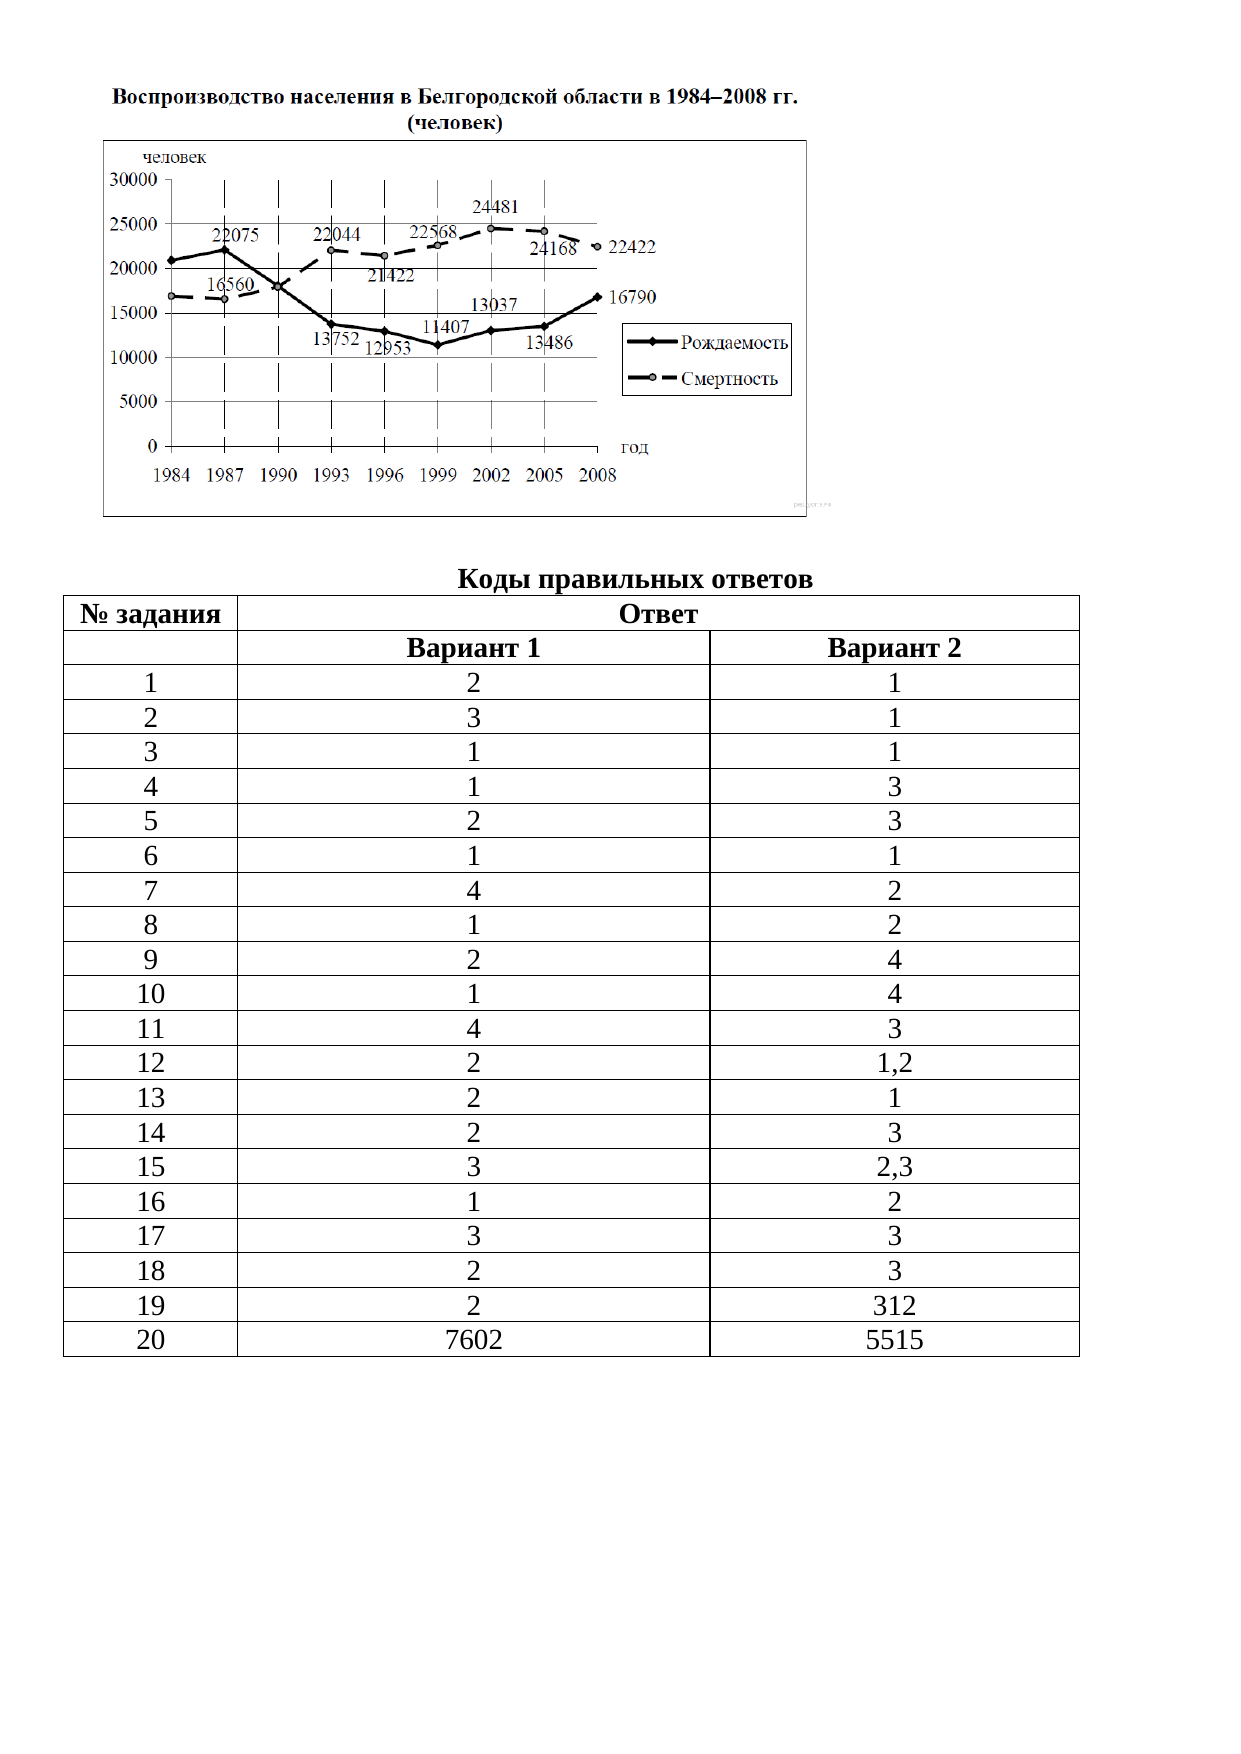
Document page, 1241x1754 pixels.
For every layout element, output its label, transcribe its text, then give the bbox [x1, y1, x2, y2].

table_cell 11 [64, 1011, 237, 1044]
table_cell 4 [238, 873, 709, 906]
table_cell [64, 631, 237, 664]
table_cell 1 [238, 976, 709, 1010]
table_cell 3 [711, 769, 1079, 802]
table_cell 2,3 [711, 1149, 1079, 1183]
table_cell 5 [64, 804, 237, 837]
table_cell 2 [238, 1288, 709, 1321]
table_cell 8 [64, 907, 237, 941]
table_cell 15 [64, 1149, 237, 1183]
table_cell 20 [64, 1322, 237, 1356]
table_cell 4 [238, 1011, 709, 1044]
table_cell 3 [238, 1149, 709, 1183]
table_cell 1 [238, 769, 709, 802]
table_cell 16 [64, 1184, 237, 1217]
table_cell 1 [238, 1184, 709, 1217]
table_cell 2 [711, 1184, 1079, 1217]
table_cell 1 [238, 907, 709, 941]
table_cell 312 [711, 1288, 1079, 1321]
table_cell 1 [711, 838, 1079, 872]
table_cell 4 [711, 976, 1079, 1010]
table_cell 13 [64, 1080, 237, 1114]
text Коды правильных ответов [75, 561, 1196, 595]
table_cell 1 [711, 1080, 1079, 1114]
table_cell 3 [711, 804, 1079, 837]
table_cell 3 [238, 700, 709, 733]
table_header Ответ [238, 596, 1079, 629]
table_cell 2 [238, 1115, 709, 1148]
table_cell 2 [238, 1046, 709, 1079]
table_cell 2 [64, 700, 237, 733]
table_cell 2 [711, 907, 1079, 941]
table_cell 2 [238, 665, 709, 699]
table_cell 18 [64, 1253, 237, 1287]
table_cell 3 [711, 1011, 1079, 1044]
table_cell 9 [64, 942, 237, 975]
table_cell 1 [711, 700, 1079, 733]
table_cell 3 [711, 1115, 1079, 1148]
table_cell 4 [64, 769, 237, 802]
table_cell 3 [238, 1219, 709, 1252]
picture [75, 75, 832, 525]
table_cell 14 [64, 1115, 237, 1148]
table_cell Вариант 2 [711, 631, 1079, 664]
table_cell 2 [238, 1080, 709, 1114]
table_cell 5515 [711, 1322, 1079, 1356]
table_cell 2 [238, 1253, 709, 1287]
table_cell 1,2 [711, 1046, 1079, 1079]
table_cell 1 [64, 665, 237, 699]
table_cell 7602 [238, 1322, 709, 1356]
table_cell 19 [64, 1288, 237, 1321]
table_cell 1 [711, 734, 1079, 768]
table_cell 1 [238, 734, 709, 768]
table_cell 4 [711, 942, 1079, 975]
table_cell 1 [711, 665, 1079, 699]
table_cell 7 [64, 873, 237, 906]
table_cell Вариант 1 [238, 631, 709, 664]
table_cell 3 [711, 1219, 1079, 1252]
table_cell 1 [238, 838, 709, 872]
table_cell 6 [64, 838, 237, 872]
table_cell 2 [238, 942, 709, 975]
table_cell 12 [64, 1046, 237, 1079]
table_cell 3 [64, 734, 237, 768]
table_header № задания [64, 596, 237, 629]
table_cell 10 [64, 976, 237, 1010]
table_cell 2 [711, 873, 1079, 906]
table_cell 3 [711, 1253, 1079, 1287]
table_cell 17 [64, 1219, 237, 1252]
table_cell 2 [238, 804, 709, 837]
